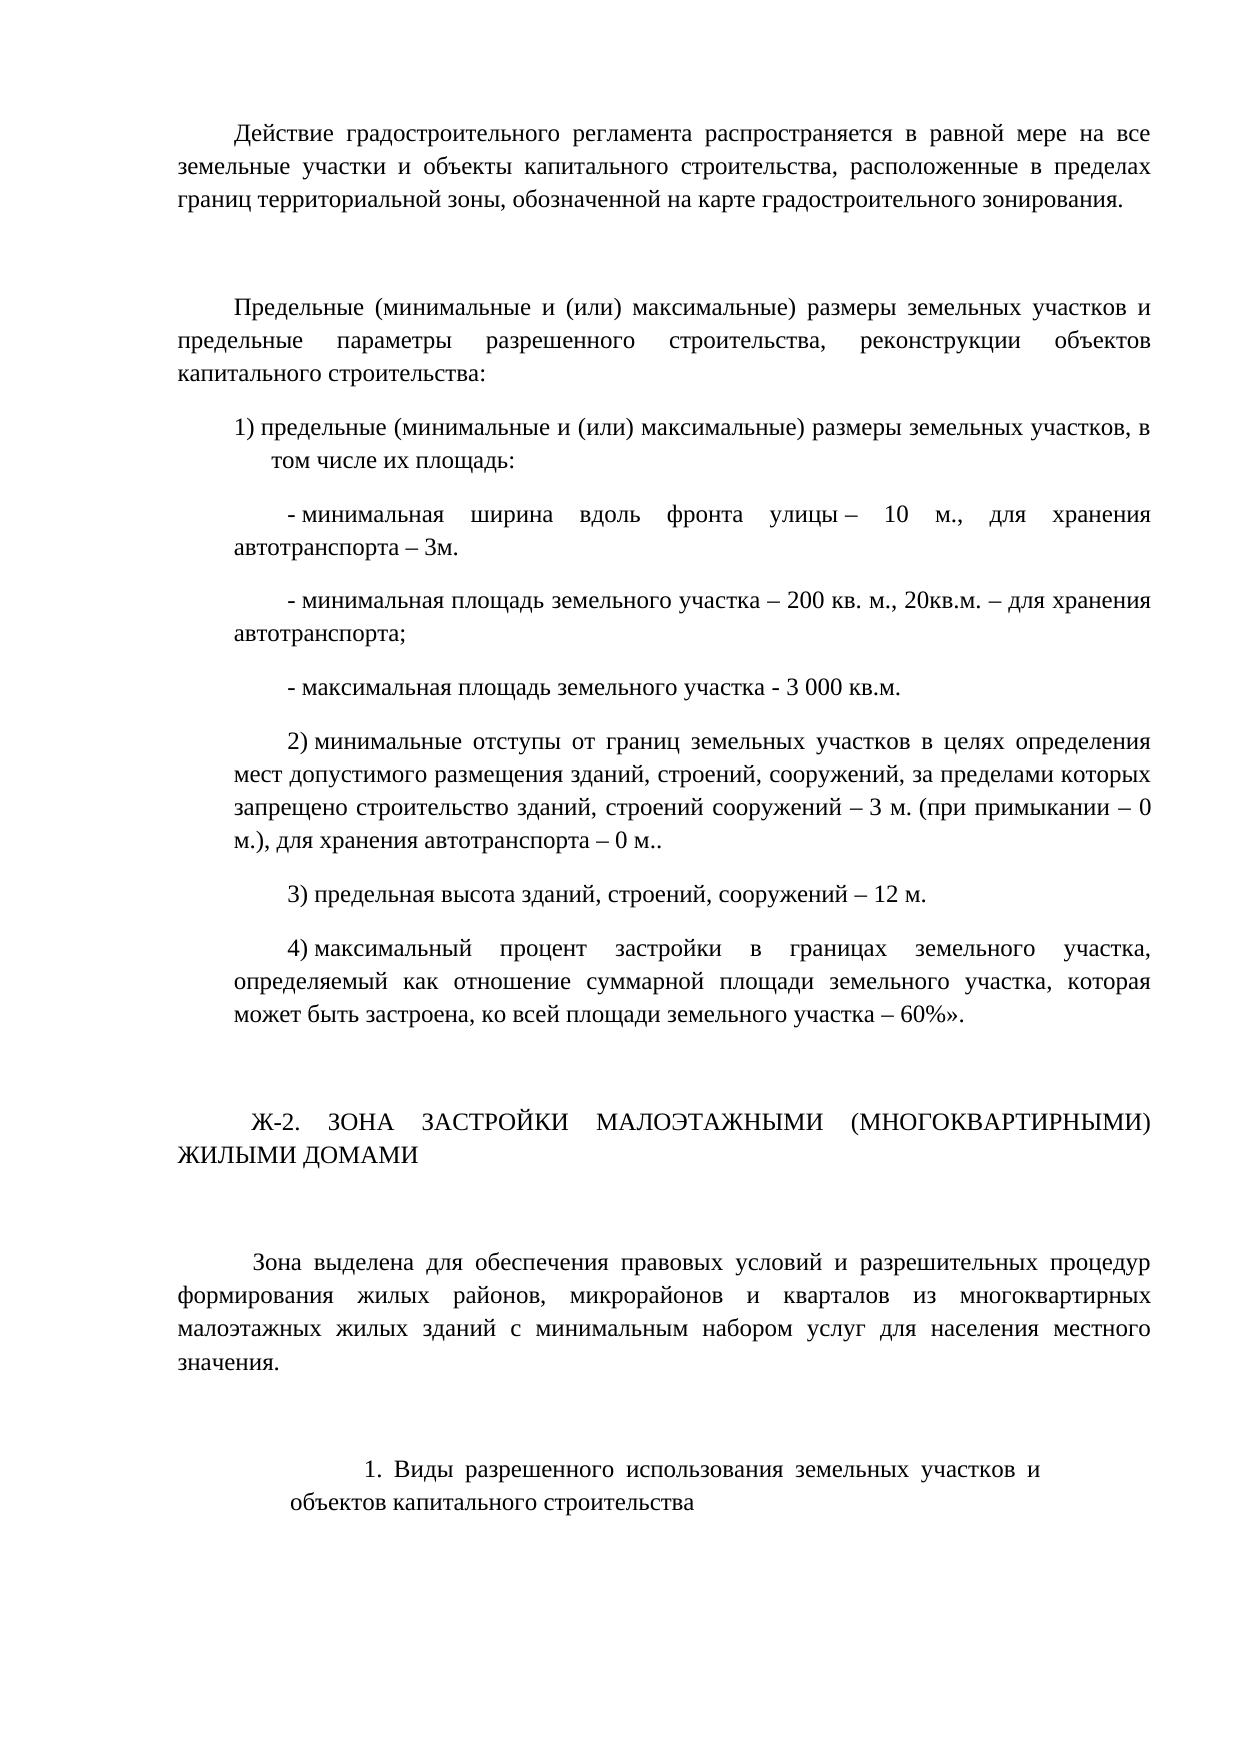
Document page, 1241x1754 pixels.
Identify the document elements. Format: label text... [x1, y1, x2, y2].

text 3) предельная высота зданий, строений, сооружений – 12 м. [233, 879, 1152, 908]
text 2) минимальные отступы от границ земельных участков в целях определения мест допустимого размещения зданий, строений, сооружений, за пределами которых запрещено строительство зданий, строений сооружений – 3 м. (при примыкании – 0 м.), для хранения автотранспорта – 0 м.. [233, 726, 1152, 854]
text - максимальная площадь земельного участка - 3 000 кв.м. [233, 672, 1152, 701]
text Ж-2. ЗОНА ЗАСТРОЙКИ МАЛОЭТАЖНЫМИ (МНОГОКВАРТИРНЫМИ) ЖИЛЫМИ ДОМАМИ [177, 1107, 1152, 1168]
text - минимальная ширина вдоль фронта улицы – 10 м., для хранения автотранспорта – 3м. [233, 499, 1152, 560]
text Предельные (минимальные и (или) максимальные) размеры земельных участков и предельные параметры разрешенного строительства, реконструкции объектов капитального строительства: [177, 292, 1152, 387]
text 4) максимальный процент застройки в границах земельного участка, определяемый как отношение суммарной площади земельного участка, которая может быть застроена, ко всей площади земельного участка – 60%». [233, 933, 1152, 1028]
text Действие градостроительного регламента распространяется в равной мере на все земельные участки и объекты капитального строительства, расположенные в пределах границ территориальной зоны, обозначенной на карте градостроительного зонирования. [177, 118, 1152, 213]
text 1) предельные (минимальные и (или) максимальные) размеры земельных участков, в том числе их площадь: [233, 412, 1152, 473]
text - минимальная площадь земельного участка – 200 кв. м., 20кв.м. – для хранения автотранспорта; [233, 586, 1152, 647]
text Зона выделена для обеспечения правовых условий и разрешительных процедур формирования жилых районов, микрорайонов и кварталов из многоквартирных малоэтажных жилых зданий с минимальным набором услуг для населения местного значения. [177, 1247, 1152, 1375]
text 1. Виды разрешенного использования земельных участков и объектов капитального строительства [290, 1454, 1041, 1516]
